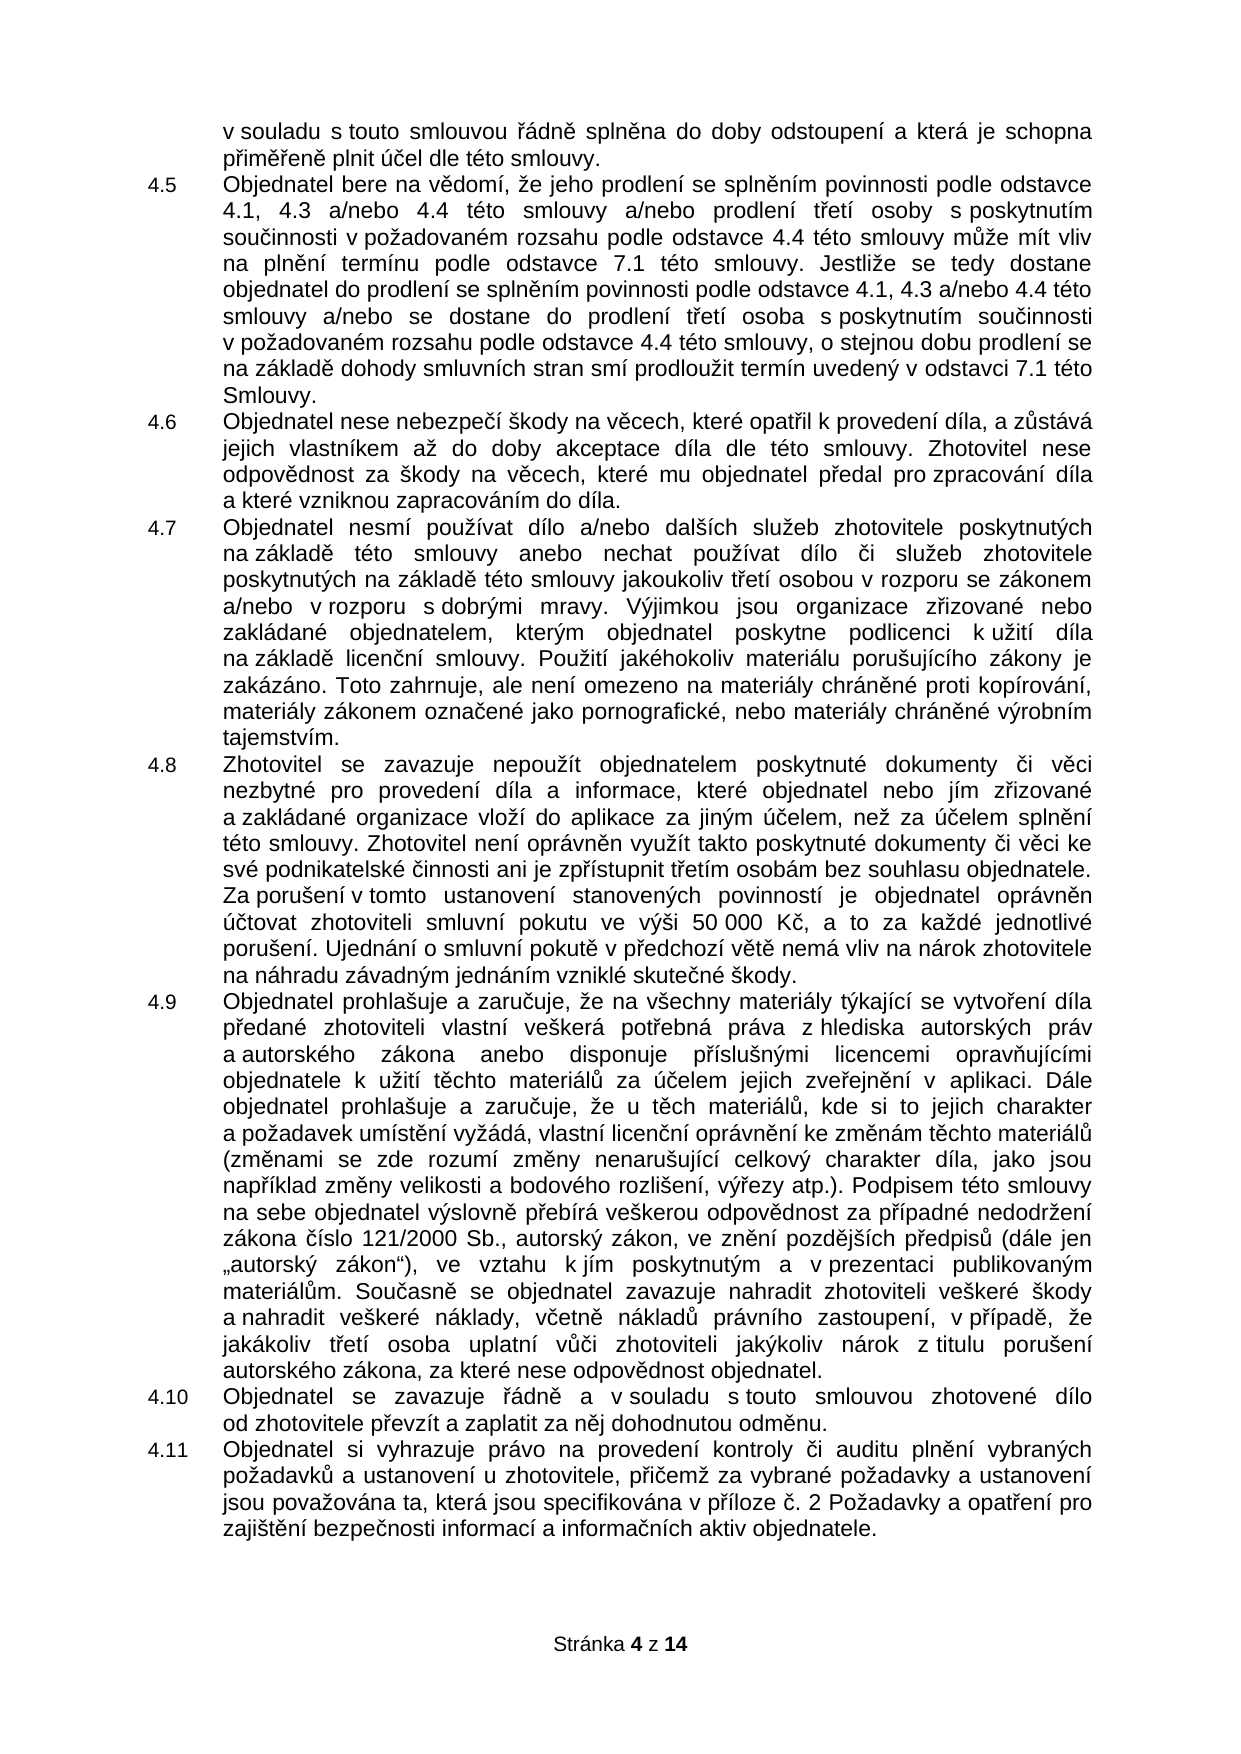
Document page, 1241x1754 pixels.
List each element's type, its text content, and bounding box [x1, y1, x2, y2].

list Objednatel se zavazuje řádně a v souladu s touto smlouvou zhotovené dílo od zhotovitele převzít a zaplatit za něj dohodnutou odměnu. [148, 1383, 1093, 1436]
list Objednatel bere na vědomí, že jeho prodlení se splněním povinnosti podle odstavce 4.1, 4.3 a/nebo 4.4 této smlouvy a/nebo prodlení třetí osoby s poskytnutím součinnosti v požadovaném rozsahu podle odstavce 4.4 této smlouvy může mít vliv na plnění termínu podle odstavce 7.1 této smlouvy. Jestliže se tedy dostane objednatel do prodlení se splněním povinnosti podle odstavce 4.1, 4.3 a/nebo 4.4 této smlouvy a/nebo se dostane do prodlení třetí osoba s poskytnutím součinnosti v požadovaném rozsahu podle odstavce 4.4 této smlouvy, o stejnou dobu prodlení se na základě dohody smluvních stran smí prodloužit termín uvedený v odstavci 7.1 této Smlouvy. [148, 171, 1093, 408]
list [148, 118, 1093, 171]
list Objednatel si vyhrazuje právo na provedení kontroly či auditu plnění vybraných požadavků a ustanovení u zhotovitele, přičemž za vybrané požadavky a ustanovení jsou považována ta, která jsou specifikována v příloze č. 2 Požadavky a opatření pro zajištění bezpečnosti informací a informačních aktiv objednatele. [148, 1436, 1093, 1541]
list Zhotovitel se zavazuje nepoužít objednatelem poskytnuté dokumenty či věci nezbytné pro provedení díla a informace, které objednatel nebo jím zřizované a zakládané organizace vloží do aplikace za jiným účelem, než za účelem splnění této smlouvy. Zhotovitel není oprávněn využít takto poskytnuté dokumenty či věci ke své podnikatelské činnosti ani je zpřístupnit třetím osobám bez souhlasu objednatele. Za porušení v tomto ustanovení stanovených povinností je objednatel oprávněn účtovat zhotoviteli smluvní pokutu ve výši 50 000 Kč, a to za každé jednotlivé porušení. Ujednání o smluvní pokutě v předchozí větě nemá vliv na nárok zhotovitele na náhradu závadným jednáním vzniklé skutečné škody. [148, 751, 1093, 988]
list Objednatel nesmí používat dílo a/nebo dalších služeb zhotovitele poskytnutých na základě této smlouvy anebo nechat používat dílo či služeb zhotovitele poskytnutých na základě této smlouvy jakoukoliv třetí osobou v rozporu se zákonem a/nebo v rozporu s dobrými mravy. Výjimkou jsou organizace zřizované nebo zakládané objednatelem, kterým objednatel poskytne podlicenci k užití díla na základě licenční smlouvy. Použití jakéhokoliv materiálu porušujícího zákony je zakázáno. Toto zahrnuje, ale není omezeno na materiály chráněné proti kopírování, materiály zákonem označené jako pornografické, nebo materiály chráněné výrobním tajemstvím. [148, 513, 1093, 751]
list Objednatel nese nebezpečí škody na věcech, které opatřil k provedení díla, a zůstává jejich vlastníkem až do doby akceptace díla dle této smlouvy. Zhotovitel nese odpovědnost za škody na věcech, které mu objednatel předal pro zpracování díla a které vzniknou zapracováním do díla. [148, 408, 1093, 513]
list Objednatel prohlašuje a zaručuje, že na všechny materiály týkající se vytvoření díla předané zhotoviteli vlastní veškerá potřebná práva z hlediska autorských práv a autorského zákona anebo disponuje příslušnými licencemi opravňujícími objednatele k užití těchto materiálů za účelem jejich zveřejnění v aplikaci. Dále objednatel prohlašuje a zaručuje, že u těch materiálů, kde si to jejich charakter a požadavek umístění vyžádá, vlastní licenční oprávnění ke změnám těchto materiálů (změnami se zde rozumí změny nenarušující celkový charakter díla, jako jsou například změny velikosti a bodového rozlišení, výřezy atp.). Podpisem této smlouvy na sebe objednatel výslovně přebírá veškerou odpovědnost za případné nedodržení zákona číslo 121/2000 Sb., autorský zákon, ve znění pozdějších předpisů (dále jen „autorský zákon“), ve vztahu k jím poskytnutým a v prezentaci publikovaným materiálům. Současně se objednatel zavazuje nahradit zhotoviteli veškeré škody a nahradit veškeré náklady, včetně nákladů právního zastoupení, v případě, že jakákoliv třetí osoba uplatní vůči zhotoviteli jakýkoliv nárok z titulu porušení autorského zákona, za které nese odpovědnost objednatel. [148, 988, 1093, 1383]
